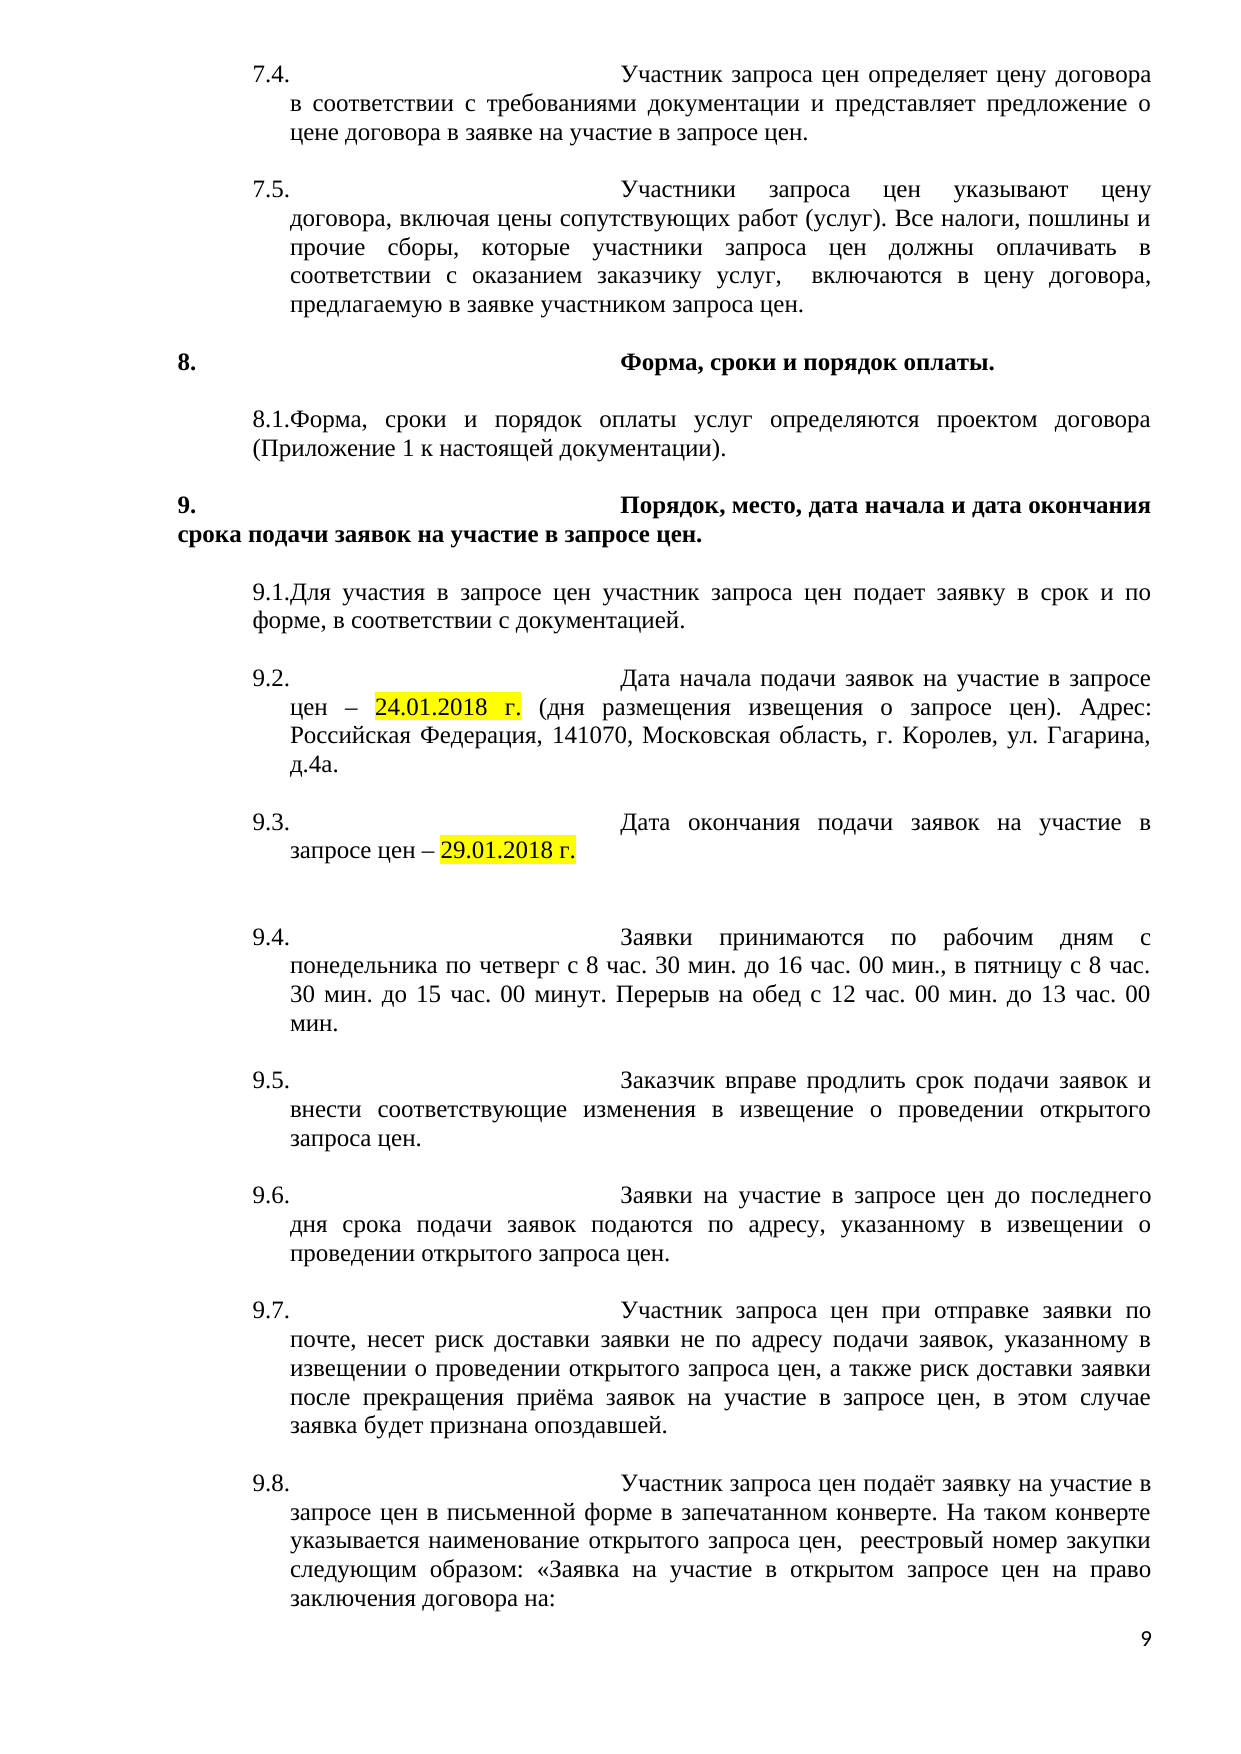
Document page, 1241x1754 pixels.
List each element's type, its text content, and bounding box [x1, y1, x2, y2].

list Заказчик вправе продлить срок подачи заявок и внести соответствующие изменения в извещение о проведении открытого запроса цен. [252, 1065, 1152, 1152]
list Форма, сроки и порядок оплаты. [177, 347, 1152, 375]
list 9.1.Для участия в запросе цен участник запроса цен подает заявку в срок и по форме, в соответствии с документацией. [252, 577, 1152, 634]
list Заявки на участие в запросе цен до последнего дня срока подачи заявок подаются по адресу, указанному в извещении о проведении открытого запроса цен. [252, 1180, 1152, 1267]
list 8.1.Форма, сроки и порядок оплаты услуг определяются проектом договора (Приложение 1 к настоящей документации). [252, 404, 1152, 462]
list Участник запроса цен определяет цену договора в соответствии с требованиями документации и представляет предложение о цене договора в заявке на участие в запросе цен. [252, 59, 1152, 145]
list Участник запроса цен при отправке заявки по почте, несет риск доставки заявки не по адресу подачи заявок, указанному в извещении о проведении открытого запроса цен, а также риск доставки заявки после прекращения приёма заявок на участие в запросе цен, в этом случае заявка будет признана опоздавшей. [252, 1295, 1152, 1439]
list Участник запроса цен подаёт заявку на участие в запросе цен в письменной форме в запечатанном конверте. На таком конверте указывается наименование открытого запроса цен, реестровый номер закупки следующим образом: «Заявка на участие в открытом запросе цен на право заключения договора на: [252, 1468, 1152, 1612]
list Заявки принимаются по рабочим дням с понедельника по четверг с 8 час. 30 мин. до 16 час. 00 мин., в пятницу с 8 час. 30 мин. до 15 час. 00 минут. Перерыв на обед с 12 час. 00 мин. до 13 час. 00 мин. [252, 922, 1152, 1037]
list Участники запроса цен указывают цену договора, включая цены сопутствующих работ (услуг). Все налоги, пошлины и прочие сборы, которые участники запроса цен должны оплачивать в соответствии с оказанием заказчику услуг, включаются в цену договора, предлагаемую в заявке участником запроса цен. [252, 174, 1152, 318]
list Дата окончания подачи заявок на участие в запросе цен – 29.01.2018 г. [252, 807, 1152, 864]
list Порядок, место, дата начала и дата окончания срока подачи заявок на участие в запросе цен. [177, 490, 1152, 548]
list Дата начала подачи заявок на участие в запросе цен – 24.01.2018 г. (дня размещения извещения о запросе цен). Адрес: Российская Федерация, 141070, Московская область, г. Королев, ул. Гагарина, д.4а. [252, 663, 1152, 778]
